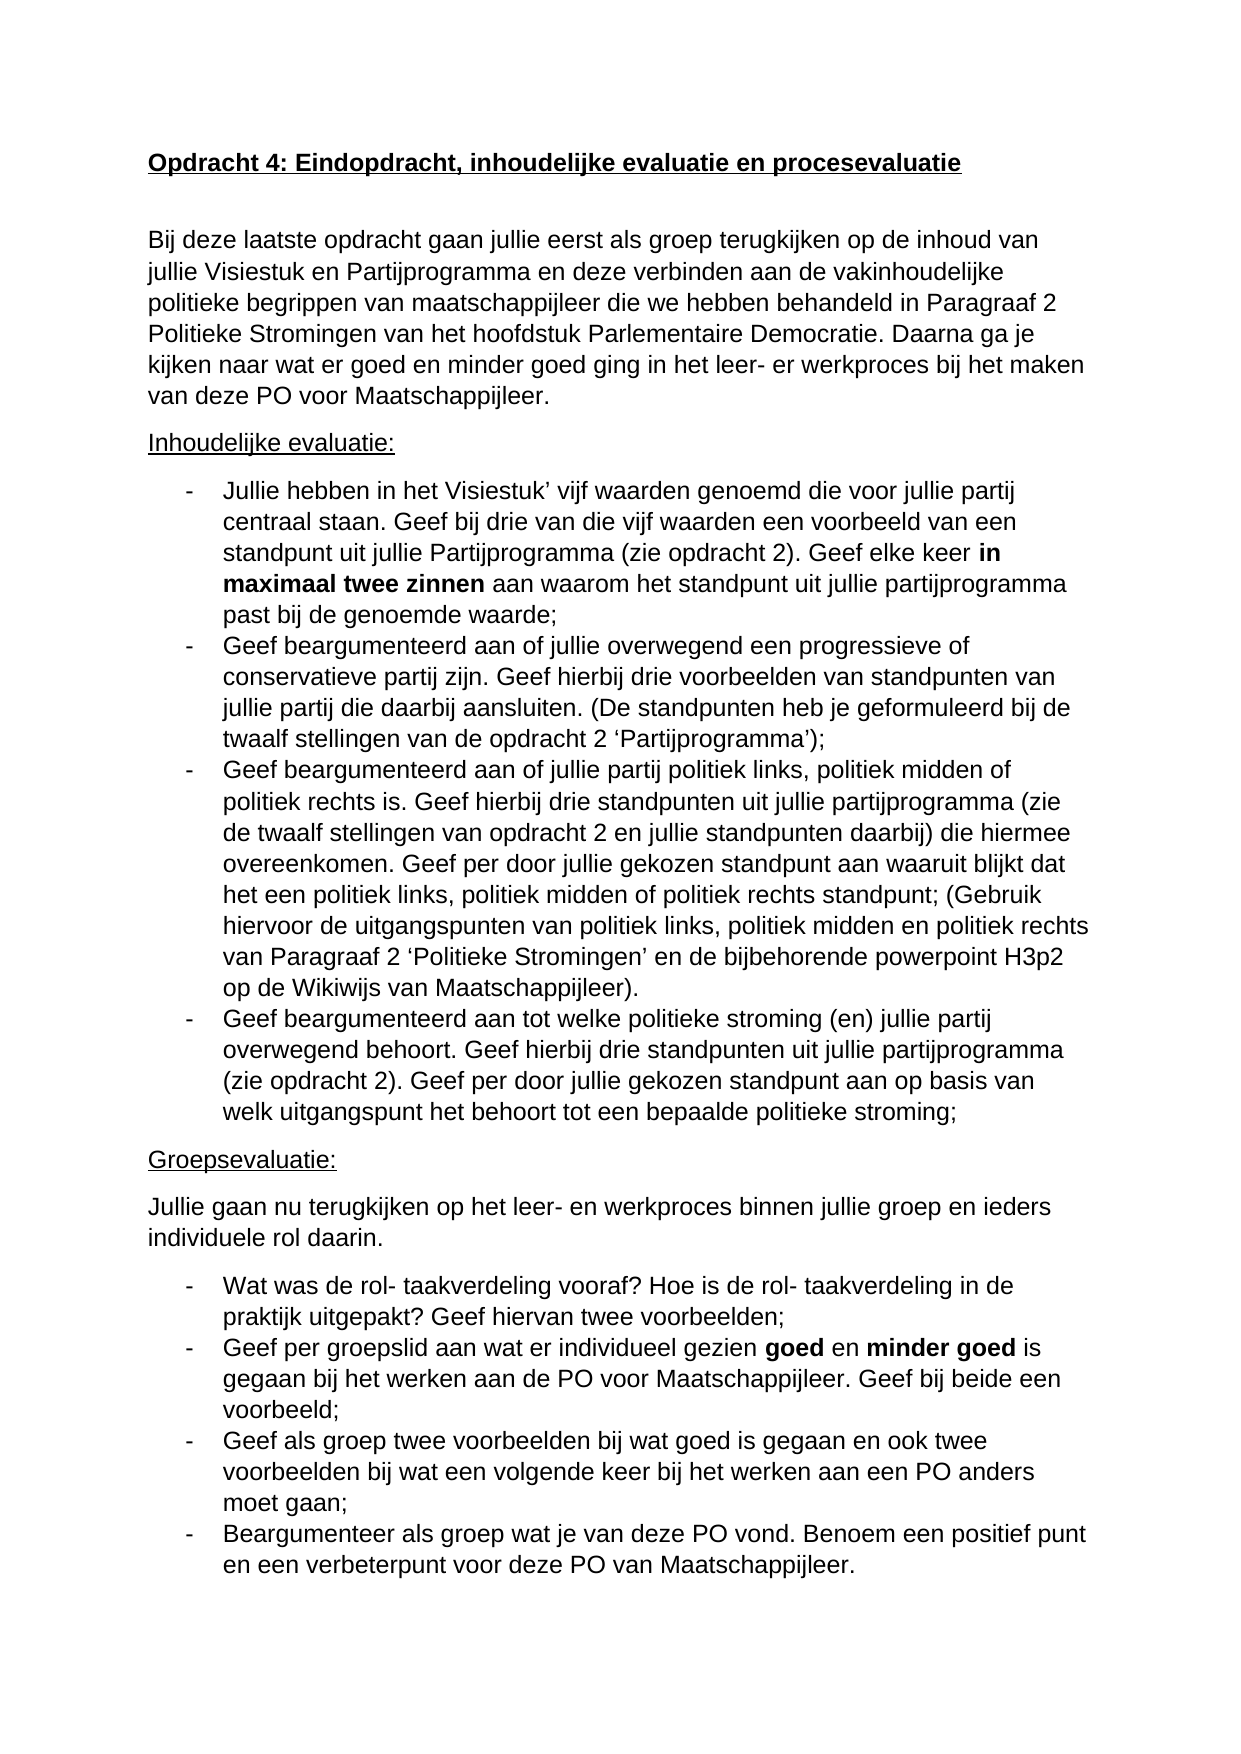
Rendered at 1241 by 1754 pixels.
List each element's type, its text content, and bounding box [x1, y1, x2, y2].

text Jullie gaan nu terugkijken op het leer- en werkproces binnen jullie groep en ieders individuele rol daarin. [148, 1192, 1093, 1252]
list Geef beargumenteerd aan of jullie overwegend een progressieve of conservatieve partij zijn. Geef hierbij drie voorbeelden van standpunten van jullie partij die daarbij aansluiten. (De standpunten heb je geformuleerd bij de twaalf stellingen van de opdracht 2 ‘Partijprogramma’); [185, 631, 1093, 753]
list Geef per groepslid aan wat er individueel gezien goed en minder goed is gegaan bij het werken aan de PO voor Maatschappijleer. Geef bij beide een voorbeeld; [185, 1333, 1093, 1424]
list Wat was de rol- taakverdeling vooraf? Hoe is de rol- taakverdeling in de praktijk uitgepakt? Geef hiervan twee voorbeelden; [185, 1271, 1093, 1331]
list Geef als groep twee voorbeelden bij wat goed is gegaan en ook twee voorbeelden bij wat een volgende keer bij het werken aan een PO anders moet gaan; [185, 1426, 1093, 1517]
text Inhoudelijke evaluatie: [148, 428, 1093, 457]
text Opdracht 4: Eindopdracht, inhoudelijke evaluatie en procesevaluatie [148, 148, 1093, 207]
text Bij deze laatste opdracht gaan jullie eerst als groep terugkijken op de inhoud van jullie Visiestuk en Partijprogramma en deze verbinden aan de vakinhoudelijke politieke begrippen van maatschappijleer die we hebben behandeld in Paragraaf 2 Politieke Stromingen van het hoofdstuk Parlementaire Democratie. Daarna ga je kijken naar wat er goed en minder goed ging in het leer- er werkproces bij het maken van deze PO voor Maatschappijleer. [148, 225, 1093, 409]
list Jullie hebben in het Visiestuk’ vijf waarden genoemd die voor jullie partij centraal staan. Geef bij drie van die vijf waarden een voorbeeld van een standpunt uit jullie Partijprogramma (zie opdracht 2). Geef elke keer in maximaal twee zinnen aan waarom het standpunt uit jullie partijprogramma past bij de genoemde waarde; [185, 476, 1093, 629]
text Groepsevaluatie: [148, 1144, 1093, 1173]
list Geef beargumenteerd aan tot welke politieke stroming (en) jullie partij overwegend behoort. Geef hierbij drie standpunten uit jullie partijprogramma (zie opdracht 2). Geef per door jullie gekozen standpunt aan op basis van welk uitgangspunt het behoort tot een bepaalde politieke stroming; [185, 1004, 1093, 1126]
list Geef beargumenteerd aan of jullie partij politiek links, politiek midden of politiek rechts is. Geef hierbij drie standpunten uit jullie partijprogramma (zie de twaalf stellingen van opdracht 2 en jullie standpunten daarbij) die hiermee overeenkomen. Geef per door jullie gekozen standpunt aan waaruit blijkt dat het een politiek links, politiek midden of politiek rechts standpunt; (Gebruik hiervoor de uitgangspunten van politiek links, politiek midden en politiek rechts van Paragraaf 2 ‘Politieke Stromingen’ en de bijbehorende powerpoint H3p2 op de Wikiwijs van Maatschappijleer). [185, 755, 1093, 1001]
list Beargumenteer als groep wat je van deze PO vond. Benoem een positief punt en een verbeterpunt voor deze PO van Maatschappijleer. [185, 1519, 1093, 1579]
